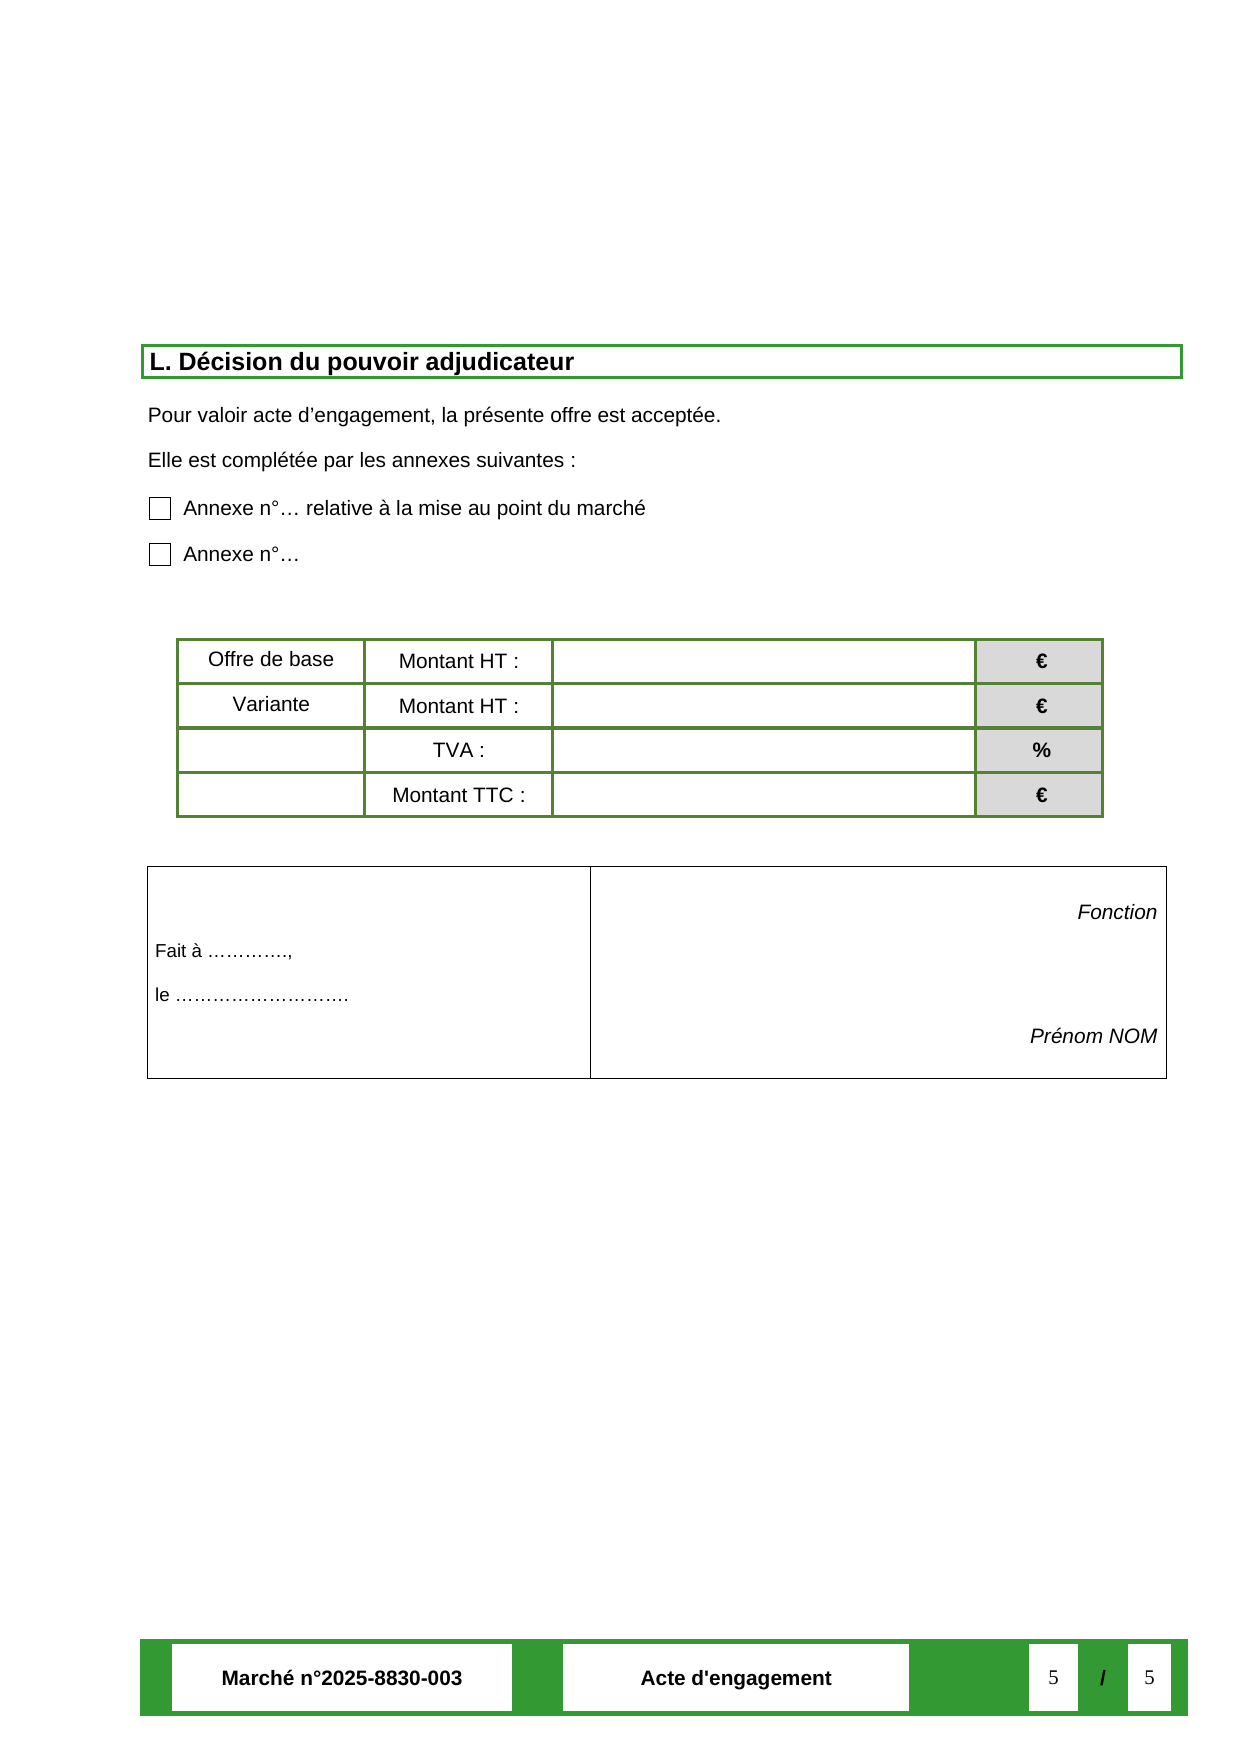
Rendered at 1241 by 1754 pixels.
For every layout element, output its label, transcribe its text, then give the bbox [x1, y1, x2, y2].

table_cell Montant TTC : [366, 774, 551, 815]
table_cell Montant HT : [366, 685, 551, 726]
text Pour valoir acte d’engagement, la présente offre est acceptée. [148, 403, 1093, 427]
table_header Montant HT : [366, 641, 551, 682]
table_header [554, 641, 974, 682]
table_header Fonction Prénom NOM [591, 867, 1166, 1078]
table_cell Variante [179, 685, 363, 726]
table_cell [554, 730, 974, 771]
table_cell TVA : [366, 730, 551, 771]
table_header Offre de base [179, 641, 363, 682]
table_header € [977, 641, 1101, 682]
table_cell € [977, 774, 1101, 815]
table_cell % [977, 730, 1101, 771]
text Elle est complétée par les annexes suivantes : [148, 448, 1093, 472]
table_cell € [977, 685, 1101, 726]
text Annexe n°… [148, 542, 1093, 566]
table_cell [179, 730, 363, 771]
table_cell [554, 774, 974, 815]
table_cell [179, 774, 363, 815]
table_header L. Décision du pouvoir adjudicateur [144, 347, 1180, 376]
text Annexe n°… relative à la mise au point du marché [148, 496, 1093, 520]
table_cell [554, 685, 974, 726]
table_header Fait à …………., le ………………………. [148, 867, 590, 1078]
